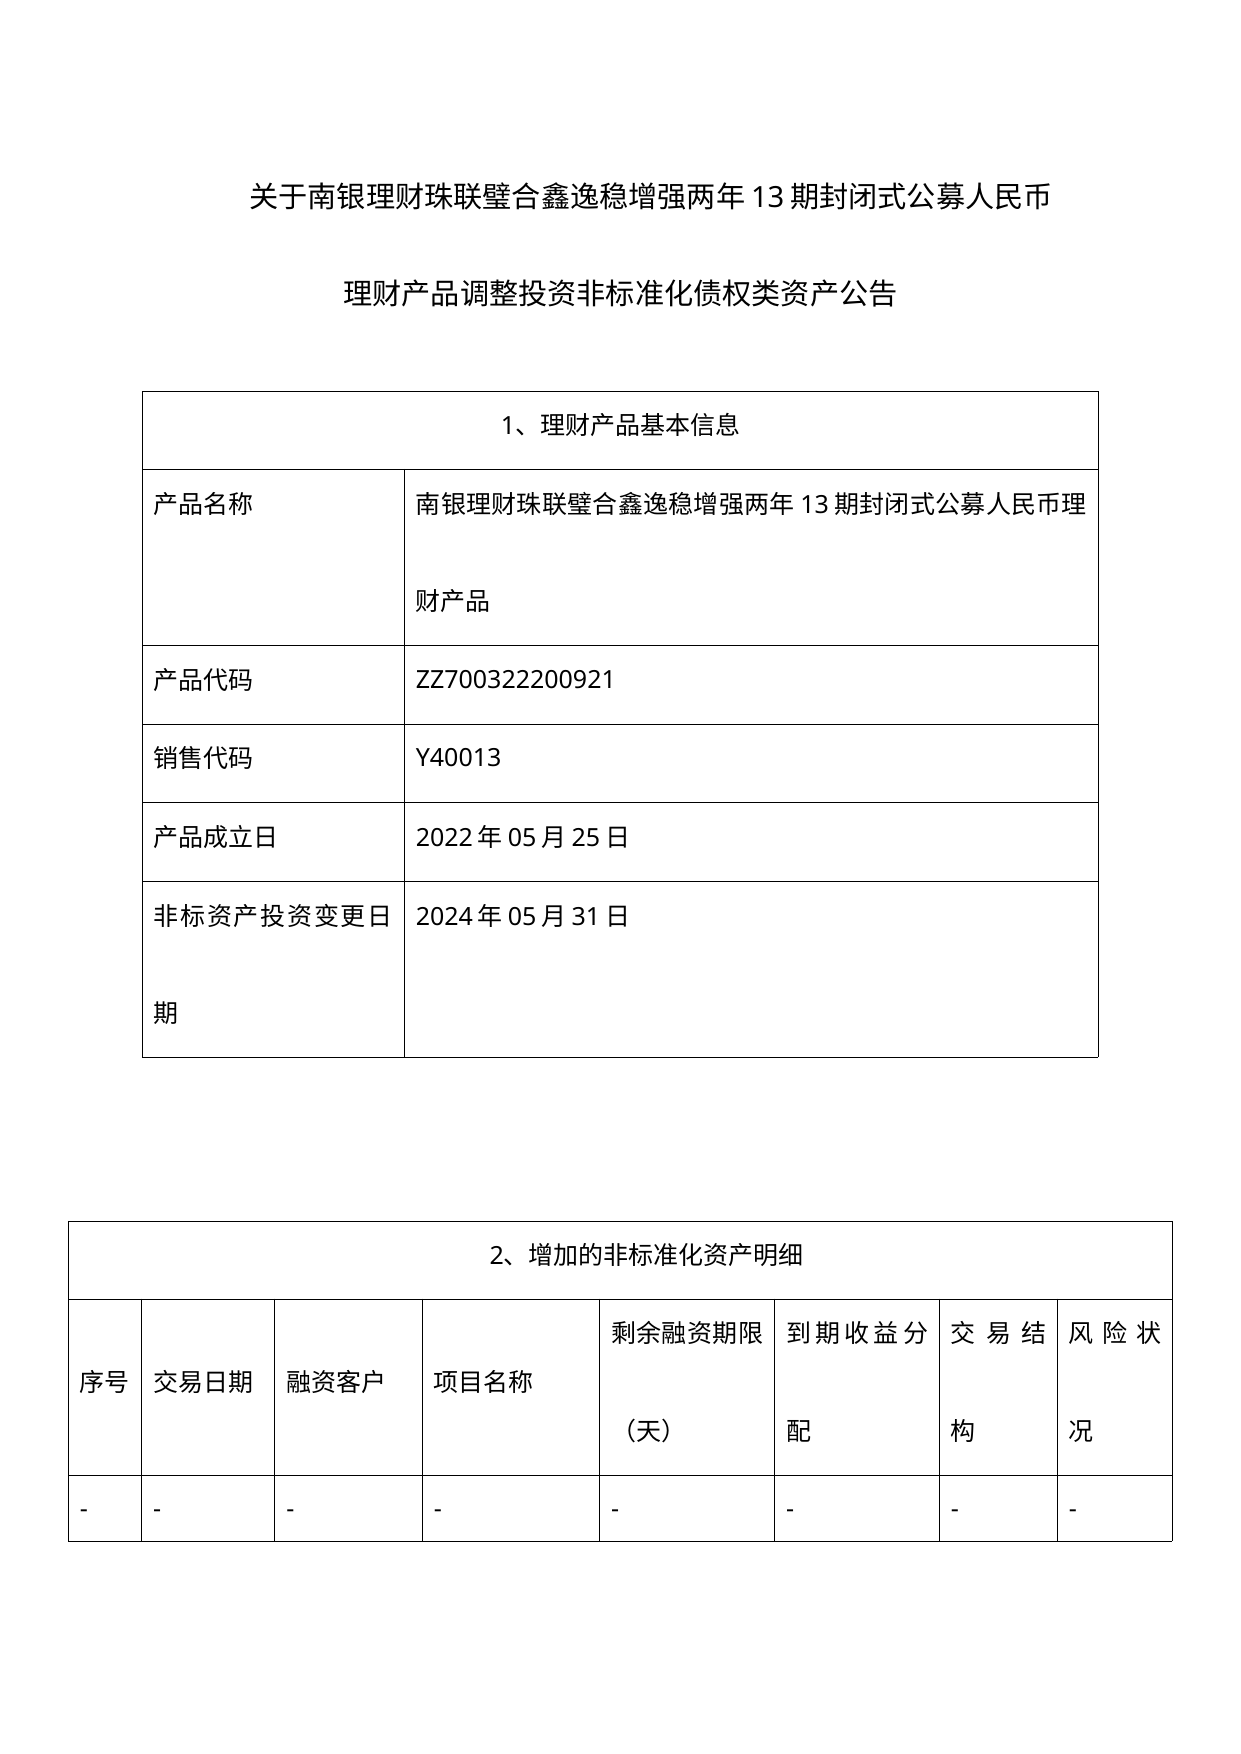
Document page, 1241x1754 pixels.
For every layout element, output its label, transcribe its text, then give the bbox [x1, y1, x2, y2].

table_cell 风险状况 [1058, 1300, 1172, 1474]
table_header 2、增加的非标准化资产明细 [69, 1222, 1172, 1298]
table_cell 产品名称 [143, 470, 404, 645]
table_header 1、理财产品基本信息 [143, 392, 1098, 469]
table_cell 交易结构 [940, 1300, 1057, 1474]
table_cell 非标资产投资变更日期 [143, 882, 404, 1057]
table_cell 交易日期 [142, 1300, 274, 1474]
table_cell - [142, 1476, 274, 1541]
table_cell 产品成立日 [143, 803, 404, 881]
table_cell 南银理财珠联璧合鑫逸稳增强两年13期封闭式公募人民币理财产品 [405, 470, 1098, 645]
table_cell - [423, 1476, 599, 1541]
table_cell - [69, 1476, 141, 1541]
text 关于南银理财珠联璧合鑫逸稳增强两年13期封闭式公募人民币理财产品调整投资非标准化债权类资产公告 [187, 162, 1053, 324]
table_cell 到期收益分配 [775, 1300, 939, 1474]
table_cell 2022年05月25日 [405, 803, 1098, 881]
table_cell - [940, 1476, 1057, 1541]
table_cell 剩余融资期限（天） [600, 1300, 774, 1474]
table_cell 项目名称 [423, 1300, 599, 1474]
table_cell 序号 [69, 1300, 141, 1474]
table_cell Y40013 [405, 725, 1098, 802]
table_cell - [600, 1476, 774, 1541]
table_cell - [775, 1476, 939, 1541]
table_cell ZZ700322200921 [405, 646, 1098, 723]
table_cell 2024年05月31日 [405, 882, 1098, 1057]
table_cell 销售代码 [143, 725, 404, 802]
table_cell 融资客户 [275, 1300, 422, 1474]
table_cell - [275, 1476, 422, 1541]
table_cell - [1058, 1476, 1172, 1541]
table_cell 产品代码 [143, 646, 404, 723]
